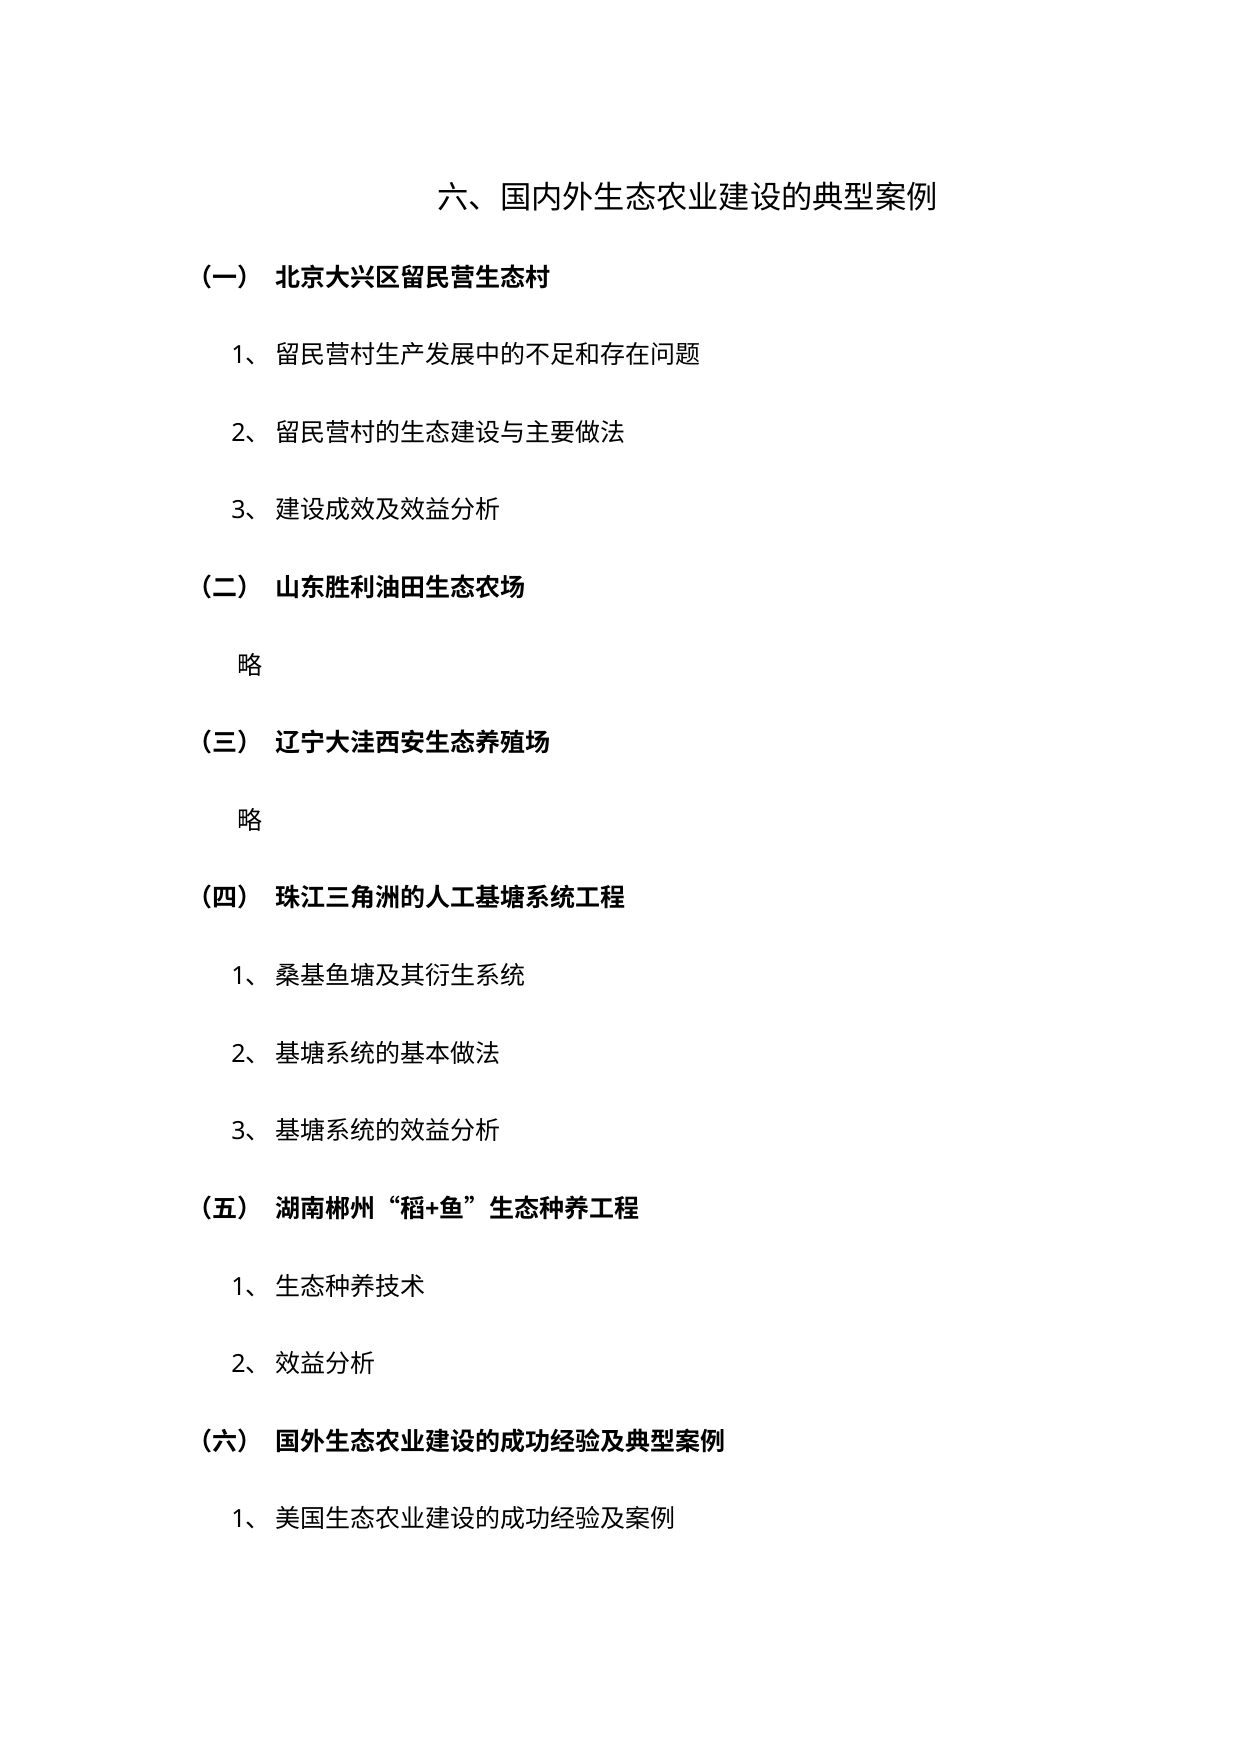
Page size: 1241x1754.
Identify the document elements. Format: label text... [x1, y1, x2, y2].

list 辽宁大洼西安生态养殖场 [187, 708, 1053, 773]
list 建设成效及效益分析 [231, 476, 1053, 541]
list 基塘系统的效益分析 [231, 1096, 1053, 1161]
list 基塘系统的基本做法 [231, 1019, 1053, 1084]
list 湖南郴州“稻+鱼”生态种养工程 [187, 1174, 1053, 1239]
list 山东胜利油田生态农场 [187, 553, 1053, 618]
list 生态种养技术 [231, 1252, 1053, 1317]
list 效益分析 [231, 1329, 1053, 1394]
list 珠江三角洲的人工基塘系统工程 [187, 863, 1053, 928]
list 北京大兴区留民营生态村 [187, 243, 1053, 308]
list 国外生态农业建设的成功经验及典型案例 [187, 1407, 1053, 1472]
list 留民营村的生态建设与主要做法 [231, 398, 1053, 463]
list 略 [187, 631, 1053, 696]
list 六、国内外生态农业建设的典型案例 [187, 162, 1053, 227]
list 美国生态农业建设的成功经验及案例 [231, 1484, 1053, 1549]
list 留民营村生产发展中的不足和存在问题 [231, 320, 1053, 385]
list 桑基鱼塘及其衍生系统 [231, 941, 1053, 1006]
list 略 [187, 786, 1053, 851]
